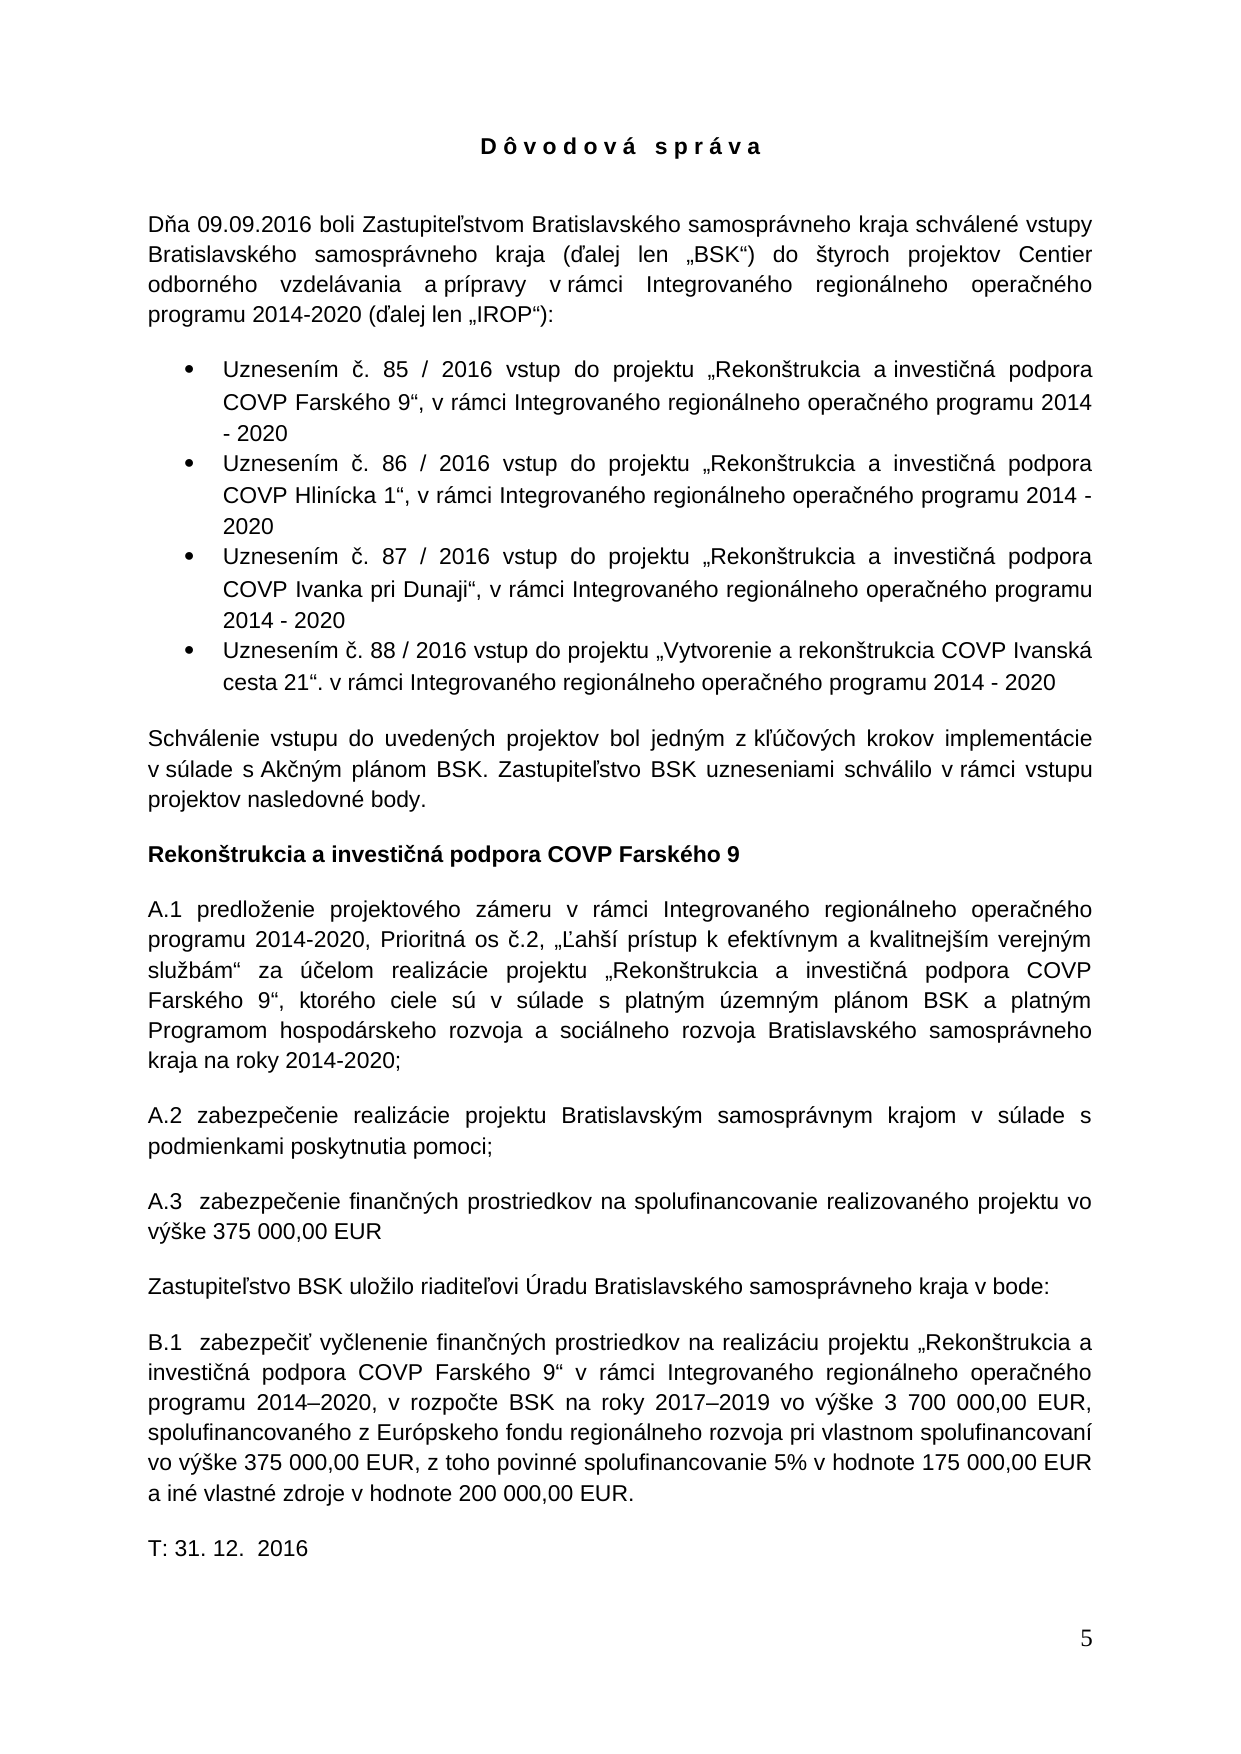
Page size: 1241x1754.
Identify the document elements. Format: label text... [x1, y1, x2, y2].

text D ô v o d o v á s p r á v a [148, 133, 1093, 159]
text T: 31. 12. 2016 [148, 1535, 1093, 1561]
text Dňa 09.09.2016 boli Zastupiteľstvom Bratislavského samosprávneho kraja schválené vstupy Bratislavského samosprávneho kraja (ďalej len „BSK“) do štyroch projektov Centier odborného vzdelávania a prípravy v rámci Integrovaného regionálneho operačného programu 2014-2020 (ďalej len „IROP“): [148, 211, 1093, 328]
text Schválenie vstupu do uvedených projektov bol jedným z kľúčových krokov implementácie v súlade s Akčným plánom BSK. Zastupiteľstvo BSK uzneseniami schválilo v rámci vstupu projektov nasledovné body. [148, 725, 1093, 812]
list Uznesením č. 87 / 2016 vstup do projektu „Rekonštrukcia a investičná podpora COVP Ivanka pri Dunaji“, v rámci Integrovaného regionálneho operačného programu 2014 - 2020 [185, 543, 1093, 633]
list Uznesením č. 88 / 2016 vstup do projektu „Vytvorenie a rekonštrukcia COVP Ivanská cesta 21“. v rámci Integrovaného regionálneho operačného programu 2014 - 2020 [185, 637, 1093, 696]
text A.2 zabezpečenie realizácie projektu Bratislavským samosprávnym krajom v súlade s podmienkami poskytnutia pomoci; [148, 1102, 1093, 1159]
list Uznesením č. 85 / 2016 vstup do projektu „Rekonštrukcia a investičná podpora COVP Farského 9“, v rámci Integrovaného regionálneho operačného programu 2014 - 2020 [185, 356, 1093, 446]
text Zastupiteľstvo BSK uložilo riaditeľovi Úradu Bratislavského samosprávneho kraja v bode: [148, 1273, 1093, 1300]
text Rekonštrukcia a investičná podpora COVP Farského 9 [148, 841, 1093, 867]
text B.1 zabezpečiť vyčlenenie finančných prostriedkov na realizáciu projektu „Rekonštrukcia a investičná podpora COVP Farského 9“ v rámci Integrovaného regionálneho operačného programu 2014–2020, v rozpočte BSK na roky 2017–2019 vo výške 3 700 000,00 EUR, spolufinancovaného z Európskeho fondu regionálneho rozvoja pri vlastnom spolufinancovaní vo výške 375 000,00 EUR, z toho povinné spolufinancovanie 5% v hodnote 175 000,00 EUR a iné vlastné zdroje v hodnote 200 000,00 EUR. [148, 1328, 1093, 1506]
text A.1 predloženie projektového zámeru v rámci Integrovaného regionálneho operačného programu 2014-2020, Prioritná os č.2, „Ľahší prístup k efektívnym a kvalitnejším verejným službám“ za účelom realizácie projektu „Rekonštrukcia a investičná podpora COVP Farského 9“, ktorého ciele sú v súlade s platným územným plánom BSK a platným Programom hospodárskeho rozvoja a sociálneho rozvoja Bratislavského samosprávneho kraja na roky 2014-2020; [148, 896, 1093, 1074]
text A.3 zabezpečenie finančných prostriedkov na spolufinancovanie realizovaného projektu vo výške 375 000,00 EUR [148, 1188, 1093, 1244]
list Uznesením č. 86 / 2016 vstup do projektu „Rekonštrukcia a investičná podpora COVP Hlinícka 1“, v rámci Integrovaného regionálneho operačného programu 2014 - 2020 [185, 450, 1093, 539]
